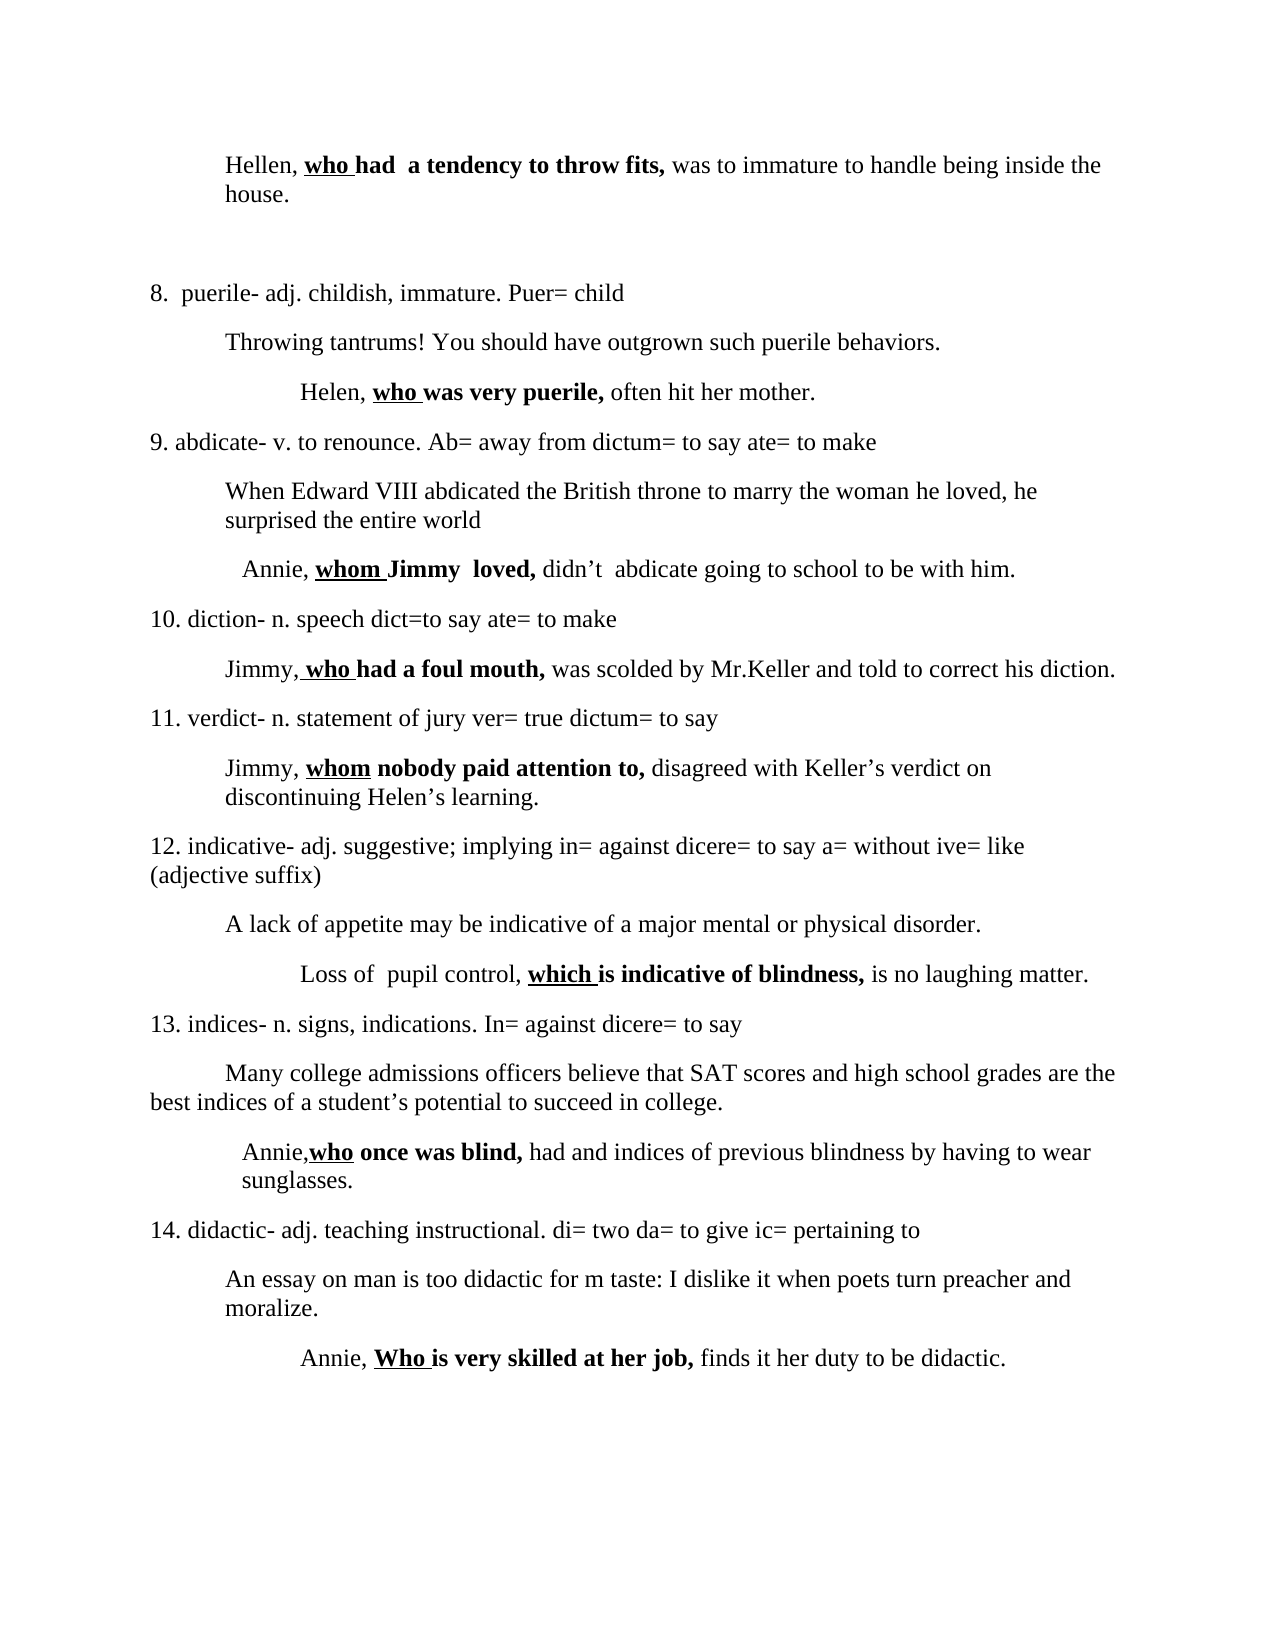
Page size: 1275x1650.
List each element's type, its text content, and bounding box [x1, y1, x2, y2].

text Jimmy, who had a foul mouth, was scolded by Mr.Keller and told to correct his diction. [150, 654, 1125, 682]
text Annie,who once was blind, had and indices of previous blindness by having to wear sunglasses. [242, 1137, 1125, 1194]
text A lack of appetite may be indicative of a major mental or physical disorder. [150, 909, 1125, 938]
text 10. diction- n. speech dict=to say ate= to make [150, 604, 1125, 633]
text When Edward VIII abdicated the British throne to marry the woman he loved, he surprised the entire world [150, 476, 1125, 534]
text Throwing tantrums! You should have outgrown such puerile behaviors. [150, 327, 1125, 356]
text Jimmy, whom nobody paid attention to, disagreed with Keller’s verdict on discontinuing Helen’s learning. [150, 753, 1125, 810]
text Many college admissions officers believe that SAT scores and high school grades are the best indices of a student’s potential to succeed in college. [150, 1058, 1125, 1116]
text Loss of pupil control, which is indicative of blindness, is no laughing matter. [150, 959, 1125, 988]
text 11. verdict- n. statement of jury ver= true dictum= to say [150, 703, 1125, 732]
text 8. puerile- adj. childish, immature. Puer= child [150, 278, 1125, 307]
text Hellen, who had a tendency to throw fits, was to immature to handle being inside the house. [150, 150, 1125, 207]
text Annie, whom Jimmy loved, didn’t abdicate going to school to be with him. [242, 554, 1125, 583]
text 12. indicative- adj. suggestive; implying in= against dicere= to say a= without ive= like (adjective suffix) [150, 831, 1125, 889]
text 9. abdicate- v. to renounce. Ab= away from dictum= to say ate= to make [150, 427, 1125, 455]
text An essay on man is too didactic for m taste: I dislike it when poets turn preacher and moralize. [150, 1264, 1125, 1322]
text 14. didactic- adj. teaching instructional. di= two da= to give ic= pertaining to [150, 1215, 1125, 1244]
text Helen, who was very puerile, often hit her mother. [150, 377, 1125, 406]
text Annie, Who is very skilled at her job, finds it her duty to be didactic. [150, 1343, 1125, 1372]
text 13. indices- n. signs, indications. In= against dicere= to say [150, 1009, 1125, 1037]
